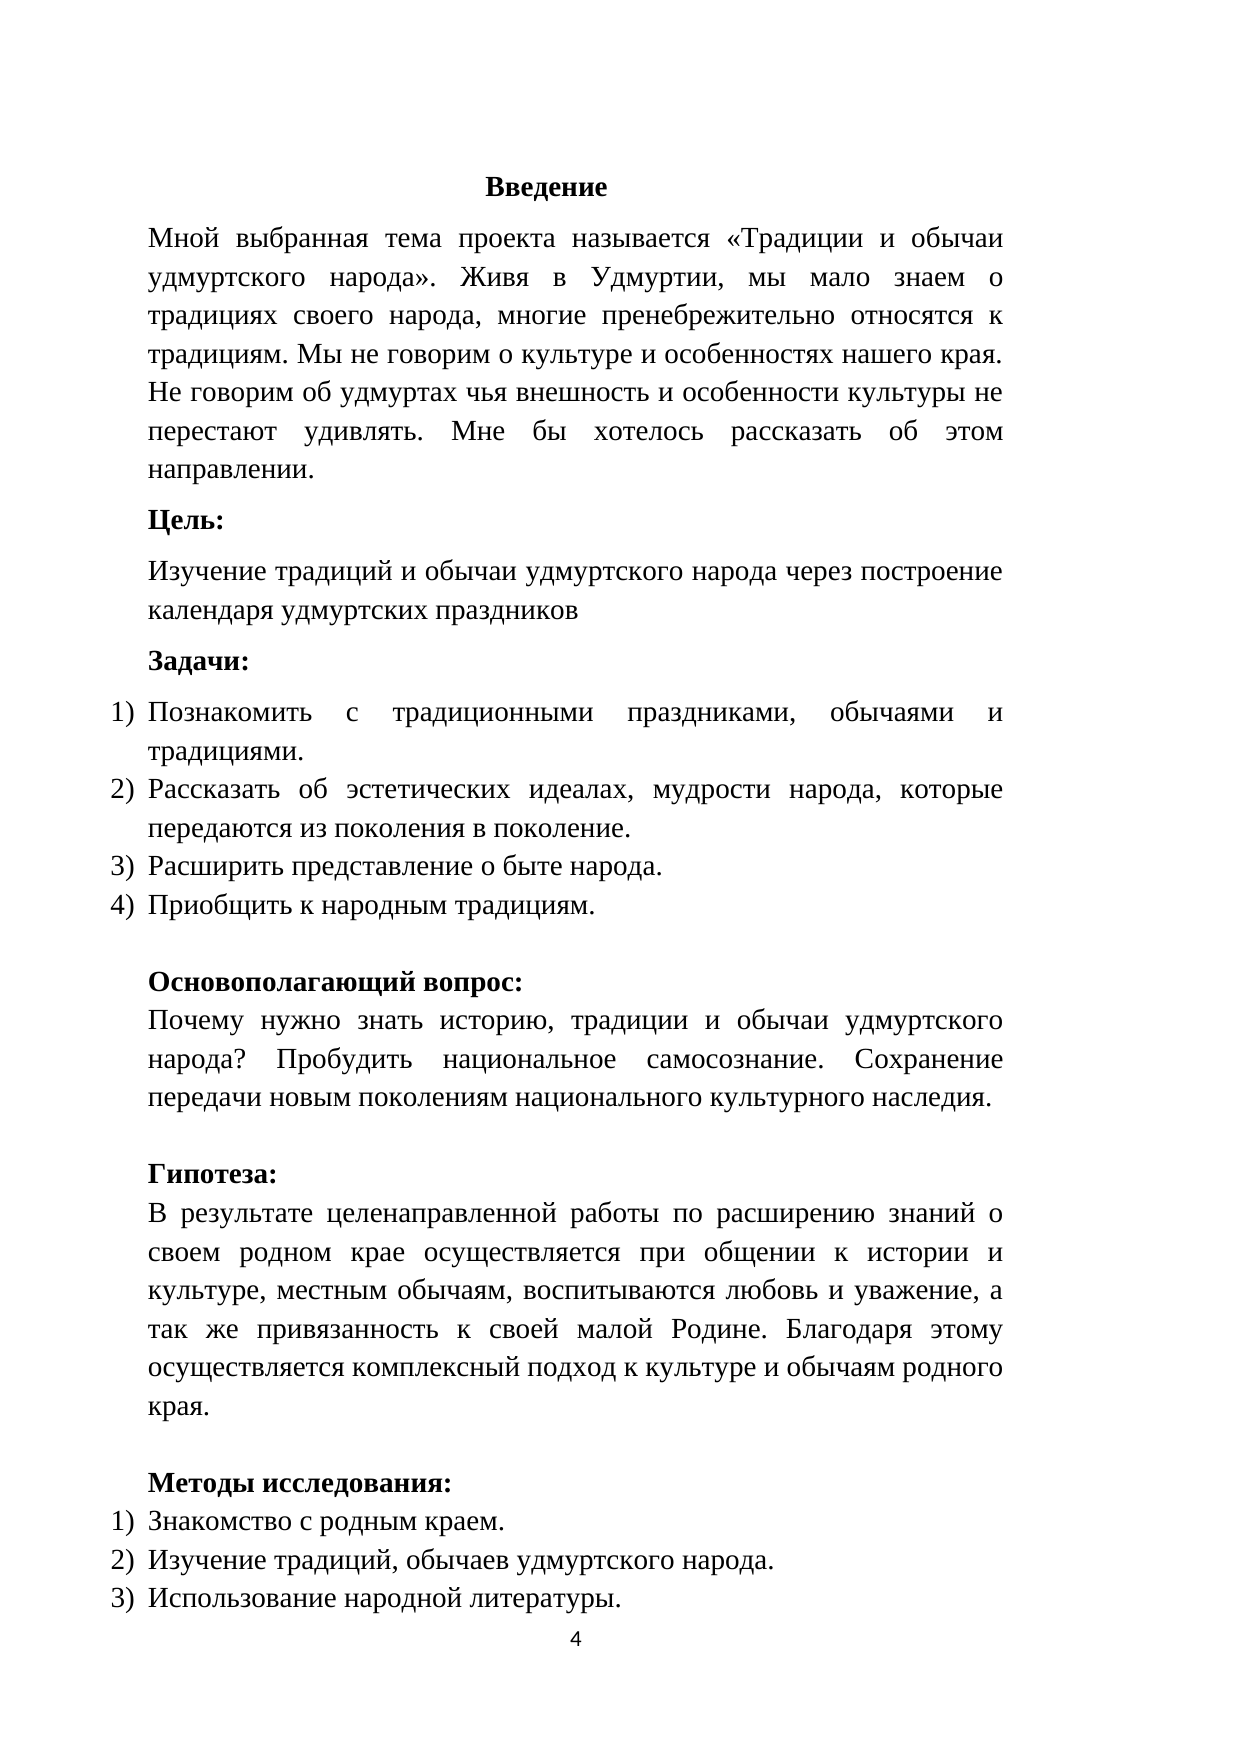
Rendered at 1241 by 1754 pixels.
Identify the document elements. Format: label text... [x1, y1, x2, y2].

text Введение [88, 169, 1004, 203]
list Методы исследования: [148, 1465, 1004, 1498]
list В результате целенаправленной работы по расширению знаний о своем родном крае осуществляется при общении к истории и культуре, местным обычаям, воспитываются любовь и уважение, а так же привязанность к своей малой Родине. Благодаря этому осуществляется комплексный подход к культуре и обычаям родного края. [148, 1195, 1004, 1421]
list Использование народной литературы. [110, 1581, 1004, 1614]
list Изучение традиций, обычаев удмуртского народа. [110, 1542, 1004, 1576]
list Рассказать об эстетических идеалах, мудрости народа, которые передаются из поколения в поколение. [110, 771, 1004, 843]
text Изучение традиций и обычаи удмуртского народа через построение календаря удмуртских праздников [148, 553, 1004, 626]
list Приобщить к народным традициям. [110, 887, 1004, 920]
list Знакомство с родным краем. [110, 1503, 1004, 1537]
list Познакомить с традиционными праздниками, обычаями и традициями. [110, 694, 1004, 766]
list Гипотеза: [148, 1157, 1004, 1190]
list Основополагающий вопрос: [148, 964, 1004, 997]
text Цель: [148, 502, 1004, 536]
list Расширить представление о быте народа. [110, 848, 1004, 882]
text Мной выбранная тема проекта называется «Традиции и обычаи удмуртского народа». Живя в Удмуртии, мы мало знаем о традициях своего народа, многие пренебрежительно относятся к традициям. Мы не говорим о культуре и особенностях нашего края. Не говорим об удмуртах чья внешность и особенности культуры не перестают удивлять. Мне бы хотелось рассказать об этом направлении. [148, 220, 1004, 485]
list Почему нужно знать историю, традиции и обычаи удмуртского народа? Пробудить национальное самосознание. Сохранение передачи новым поколениям национального культурного наследия. [148, 1002, 1004, 1113]
text Задачи: [148, 643, 1004, 677]
